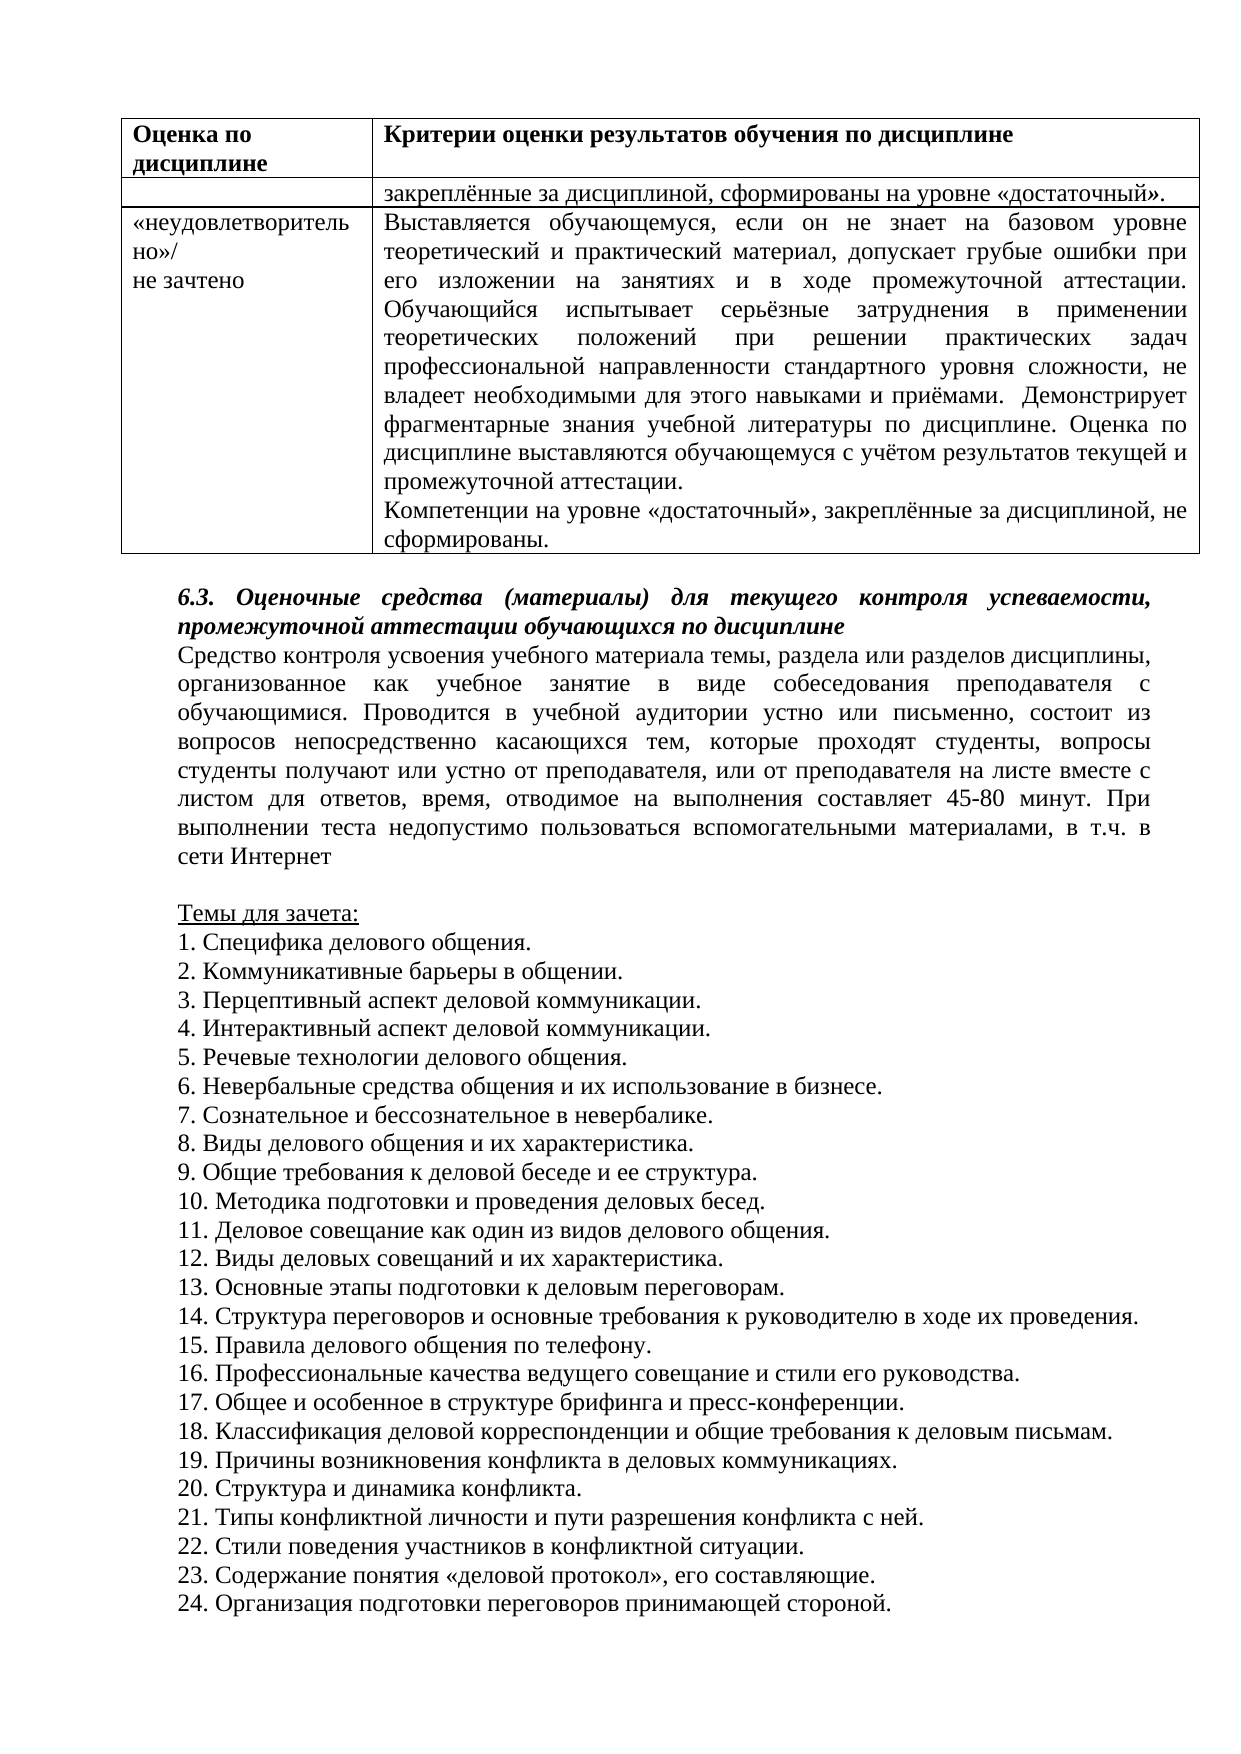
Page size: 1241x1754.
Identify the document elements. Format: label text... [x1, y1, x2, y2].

text 6.3. Оценочные средства (материалы) для текущего контроля успеваемости, промежуточной аттестации обучающихся по дисциплине [177, 582, 1152, 640]
text 5. Речевые технологии делового общения. [177, 1042, 1152, 1071]
text 1. Специфика делового общения. [177, 927, 1152, 956]
text 23. Содержание понятия «деловой протокол», его составляющие. [177, 1560, 1152, 1588]
text Средство контроля усвоения учебного материала темы, раздела или разделов дисциплины, организованное как учебное занятие в виде собеседования преподавателя с обучающимися. Проводится в учебной аудитории устно или письменно, состоит из вопросов непосредственно касающихся тем, которые проходят студенты, вопросы студенты получают или устно от преподавателя, или от преподавателя на листе вместе с листом для ответов, время, отводимое на выполнения составляет 45-80 минут. При выполнении теста недопустимо пользоваться вспомогательными материалами, в т.ч. в сети Интернет [177, 640, 1152, 870]
text 10. Методика подготовки и проведения деловых бесед. [177, 1186, 1152, 1215]
table_cell Выставляется обучающемуся, если он не знает на базовом уровне теоретический и практический материал, допускает грубые ошибки при его изложении на занятиях и в ходе промежуточной аттестации. Обучающийся испытывает серьёзные затруднения в применении теоретических положений при решении практических задач профессиональной направленности стандартного уровня сложности, не владеет необходимыми для этого навыками и приёмами. Демонстрирует фрагментарные знания учебной литературы по дисциплине. Оценка по дисциплине выставляются обучающемуся с учётом результатов текущей и промежуточной аттестации. Компетенции на уровне «достаточный», закреплённые за дисциплиной, не сформированы. [373, 208, 1199, 552]
table_header Оценка по дисциплине [122, 119, 372, 177]
text 6. Невербальные средства общения и их использование в бизнесе. [177, 1071, 1152, 1100]
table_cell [122, 178, 372, 206]
table_header Критерии оценки результатов обучения по дисциплине [373, 119, 1199, 177]
text 4. Интерактивный аспект деловой коммуникации. [177, 1013, 1152, 1042]
text 3. Перцептивный аспект деловой коммуникации. [177, 985, 1152, 1013]
text 11. Деловое совещание как один из видов делового общения. [177, 1215, 1152, 1243]
text 21. Типы конфликтной личности и пути разрешения конфликта с ней. [177, 1502, 1152, 1531]
text 19. Причины возникновения конфликта в деловых коммуникациях. [177, 1445, 1152, 1473]
text 7. Сознательное и бессознательное в невербалике. [177, 1100, 1152, 1128]
text 22. Стили поведения участников в конфликтной ситуации. [177, 1531, 1152, 1560]
table_cell «неудовлетворительно»/ не зачтено [122, 208, 372, 552]
text 14. Структура переговоров и основные требования к руководителю в ходе их проведения. [177, 1301, 1152, 1330]
text 2. Коммуникативные барьеры в общении. [177, 956, 1152, 985]
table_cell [373, 178, 1199, 206]
text 20. Структура и динамика конфликта. [177, 1473, 1152, 1502]
text 16. Профессиональные качества ведущего совещание и стили его руководства. [177, 1358, 1152, 1387]
text 12. Виды деловых совещаний и их характеристика. [177, 1243, 1152, 1272]
text 9. Общие требования к деловой беседе и ее структура. [177, 1157, 1152, 1186]
text 13. Основные этапы подготовки к деловым переговорам. [177, 1272, 1152, 1301]
text 8. Виды делового общения и их характеристика. [177, 1128, 1152, 1157]
text 24. Организация подготовки переговоров принимающей стороной. [177, 1588, 1152, 1617]
text 15. Правила делового общения по телефону. [177, 1330, 1152, 1358]
text 18. Классификация деловой корреспонденции и общие требования к деловым письмам. [177, 1416, 1152, 1445]
text 17. Общее и особенное в структуре брифинга и пресс-конференции. [177, 1387, 1152, 1416]
text Темы для зачета: [177, 898, 1152, 927]
